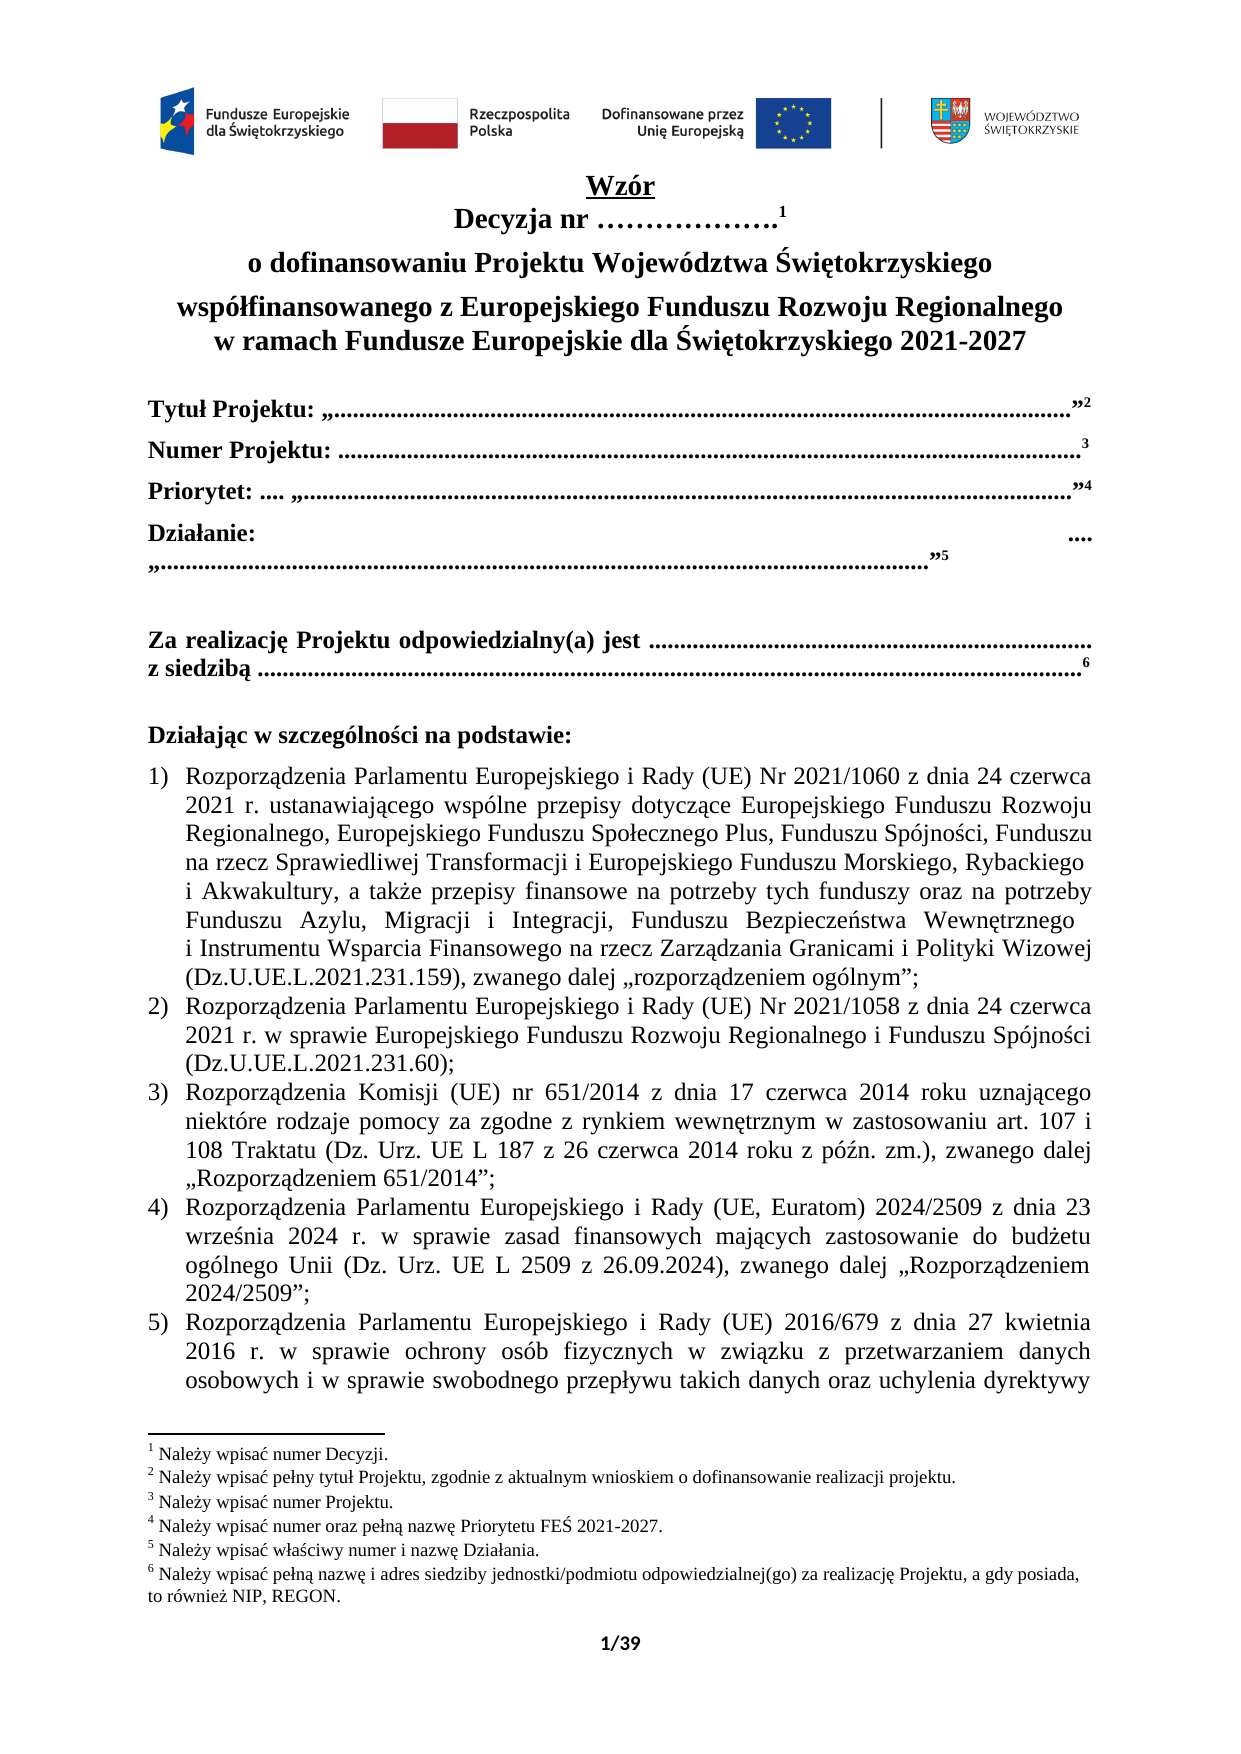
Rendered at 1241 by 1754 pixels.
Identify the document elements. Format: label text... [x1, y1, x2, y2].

text Priorytet: .... „...........................................................................................................................” [148, 476, 1093, 505]
text Działanie: .... „...........................................................................................................................” [148, 518, 1093, 575]
text Działając w szczególności na podstawie: [148, 720, 1093, 748]
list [148, 1307, 1091, 1393]
text Tytuł Projektu: „......................................................................................................................” [148, 394, 1093, 423]
list Rozporządzenia Parlamentu Europejskiego i Rady (UE, Euratom) 2024/2509 z dnia 23 września 2024 r. w sprawie zasad finansowych mających zastosowanie do budżetu ogólnego Unii (Dz. Urz. UE L 2509 z 26.09.2024), zwanego dalej „Rozporządzeniem 2024/2509”; [148, 1192, 1091, 1307]
text współfinansowanego z Europejskiego Funduszu Rozwoju Regionalnego w ramach Fundusze Europejskie dla Świętokrzyskiego 2021-2027 [148, 289, 1093, 356]
list Rozporządzenia Parlamentu Europejskiego i Rady (UE) Nr 2021/1058 z dnia 24 czerwca 2021 r. w sprawie Europejskiego Funduszu Rozwoju Regionalnego i Funduszu Spójności (Dz.U.UE.L.2021.231.60); [148, 991, 1093, 1077]
picture [147, 84, 1092, 158]
list Rozporządzenia Komisji (UE) nr 651/2014 z dnia 17 czerwca 2014 roku uznającego niektóre rodzaje pomocy za zgodne z rynkiem wewnętrznym w zastosowaniu art. 107 i 108 Traktatu (Dz. Urz. UE L 187 z 26 czerwca 2014 roku z późn. zm.), zwanego dalej „Rozporządzeniem 651/2014”; [148, 1077, 1093, 1192]
text Za realizację Projektu odpowiedzialny(a) jest ....................................................................... z siedzibą .................................................................................................................................... [148, 625, 1093, 682]
list Rozporządzenia Parlamentu Europejskiego i Rady (UE) Nr 2021/1060 z dnia 24 czerwca 2021 r. ustanawiającego wspólne przepisy dotyczące Europejskiego Funduszu Rozwoju Regionalnego, Europejskiego Funduszu Społecznego Plus, Funduszu Spójności, Funduszu na rzecz Sprawiedliwej Transformacji i Europejskiego Funduszu Morskiego, Rybackiego i Akwakultury, a także przepisy finansowe na potrzeby tych funduszy oraz na potrzeby Funduszu Azylu, Migracji i Integracji, Funduszu Bezpieczeństwa Wewnętrznego i Instrumentu Wsparcia Finansowego na rzecz Zarządzania Granicami i Polityki Wizowej (Dz.U.UE.L.2021.231.159), zwanego dalej „rozporządzeniem ogólnym”; [148, 761, 1093, 991]
text Wzór Decyzja nr ………………. [148, 168, 1093, 235]
text o dofinansowaniu Projektu Województwa Świętokrzyskiego [148, 245, 1093, 279]
text Numer Projektu: ....................................................................................................................... [148, 435, 1093, 464]
